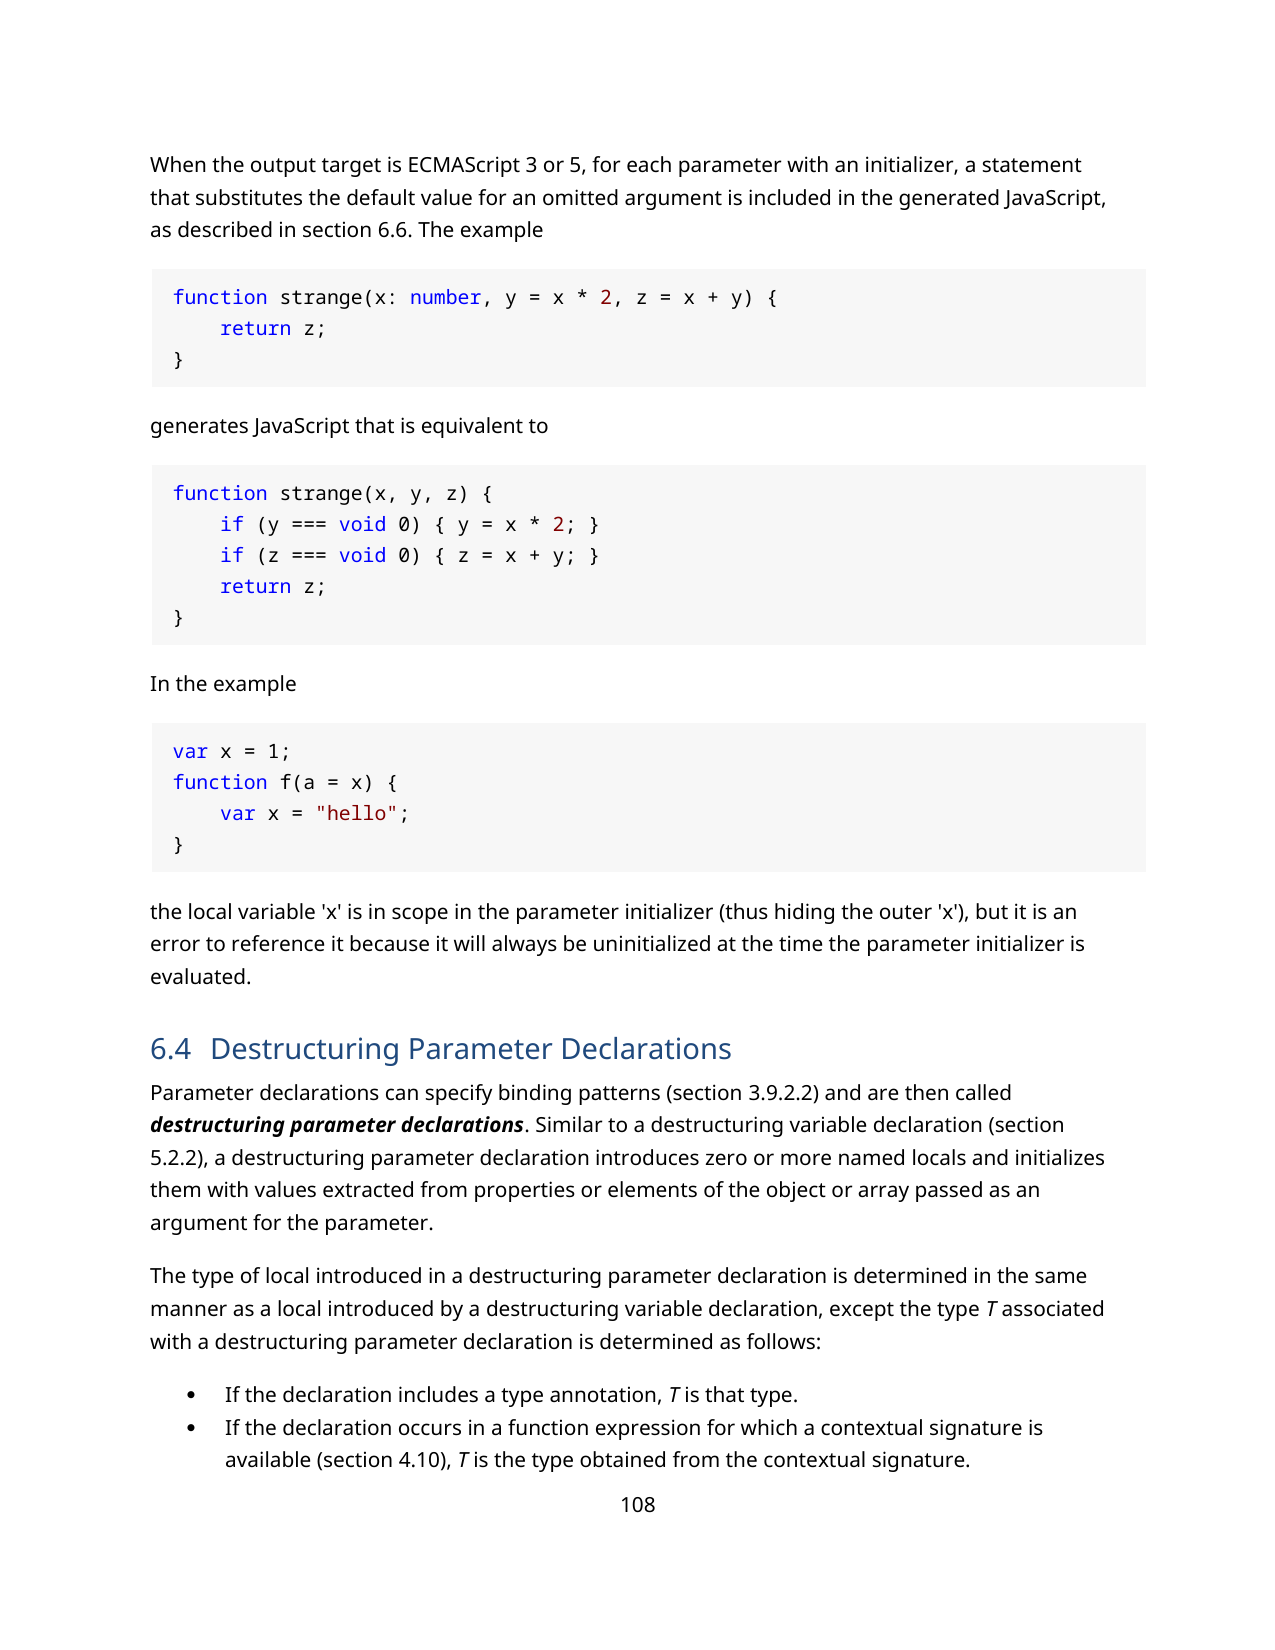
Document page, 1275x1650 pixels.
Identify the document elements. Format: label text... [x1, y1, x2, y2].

list If the declaration occurs in a function expression for which a contextual signature is available (section 4.10), T is the type obtained from the contextual signature. [187, 1413, 1125, 1474]
text function strange(x: number, y = x * 2, z = x + y) { return z; } [164, 281, 1133, 374]
text Parameter declarations can specify binding patterns (section 3.9.2.2) and are then called destructuring parameter declarations. Similar to a destructuring variable declaration (section 5.2.2), a destructuring parameter declaration introduces zero or more named locals and initializes them with values extracted from properties or elements of the object or array passed as an argument for the parameter. [150, 1078, 1125, 1237]
text generates JavaScript that is equivalent to [150, 411, 1125, 440]
text When the output target is ECMAScript 3 or 5, for each parameter with an initializer, a statement that substitutes the default value for an omitted argument is included in the generated JavaScript, as described in section 6.6. The example [150, 150, 1125, 244]
text function strange(x, y, z) { if (y === void 0) { y = x * 2; } if (z === void 0) { z = x + y; } return z; } [164, 478, 1133, 632]
text The type of local introduced in a destructuring parameter declaration is determined in the same manner as a local introduced by a destructuring variable declaration, except the type T associated with a destructuring parameter declaration is determined as follows: [150, 1262, 1125, 1355]
list If the declaration includes a type annotation, T is that type. [187, 1380, 1125, 1409]
subtitle Destructuring Parameter Declarations [150, 1028, 1125, 1068]
text the local variable 'x' is in scope in the parameter initializer (thus hiding the outer 'x'), but it is an error to reference it because it will always be uninitialized at the time the parameter initializer is evaluated. [150, 897, 1125, 990]
text In the example [150, 669, 1125, 698]
text var x = 1; function f(a = x) { var x = "hello"; } [164, 736, 1133, 859]
